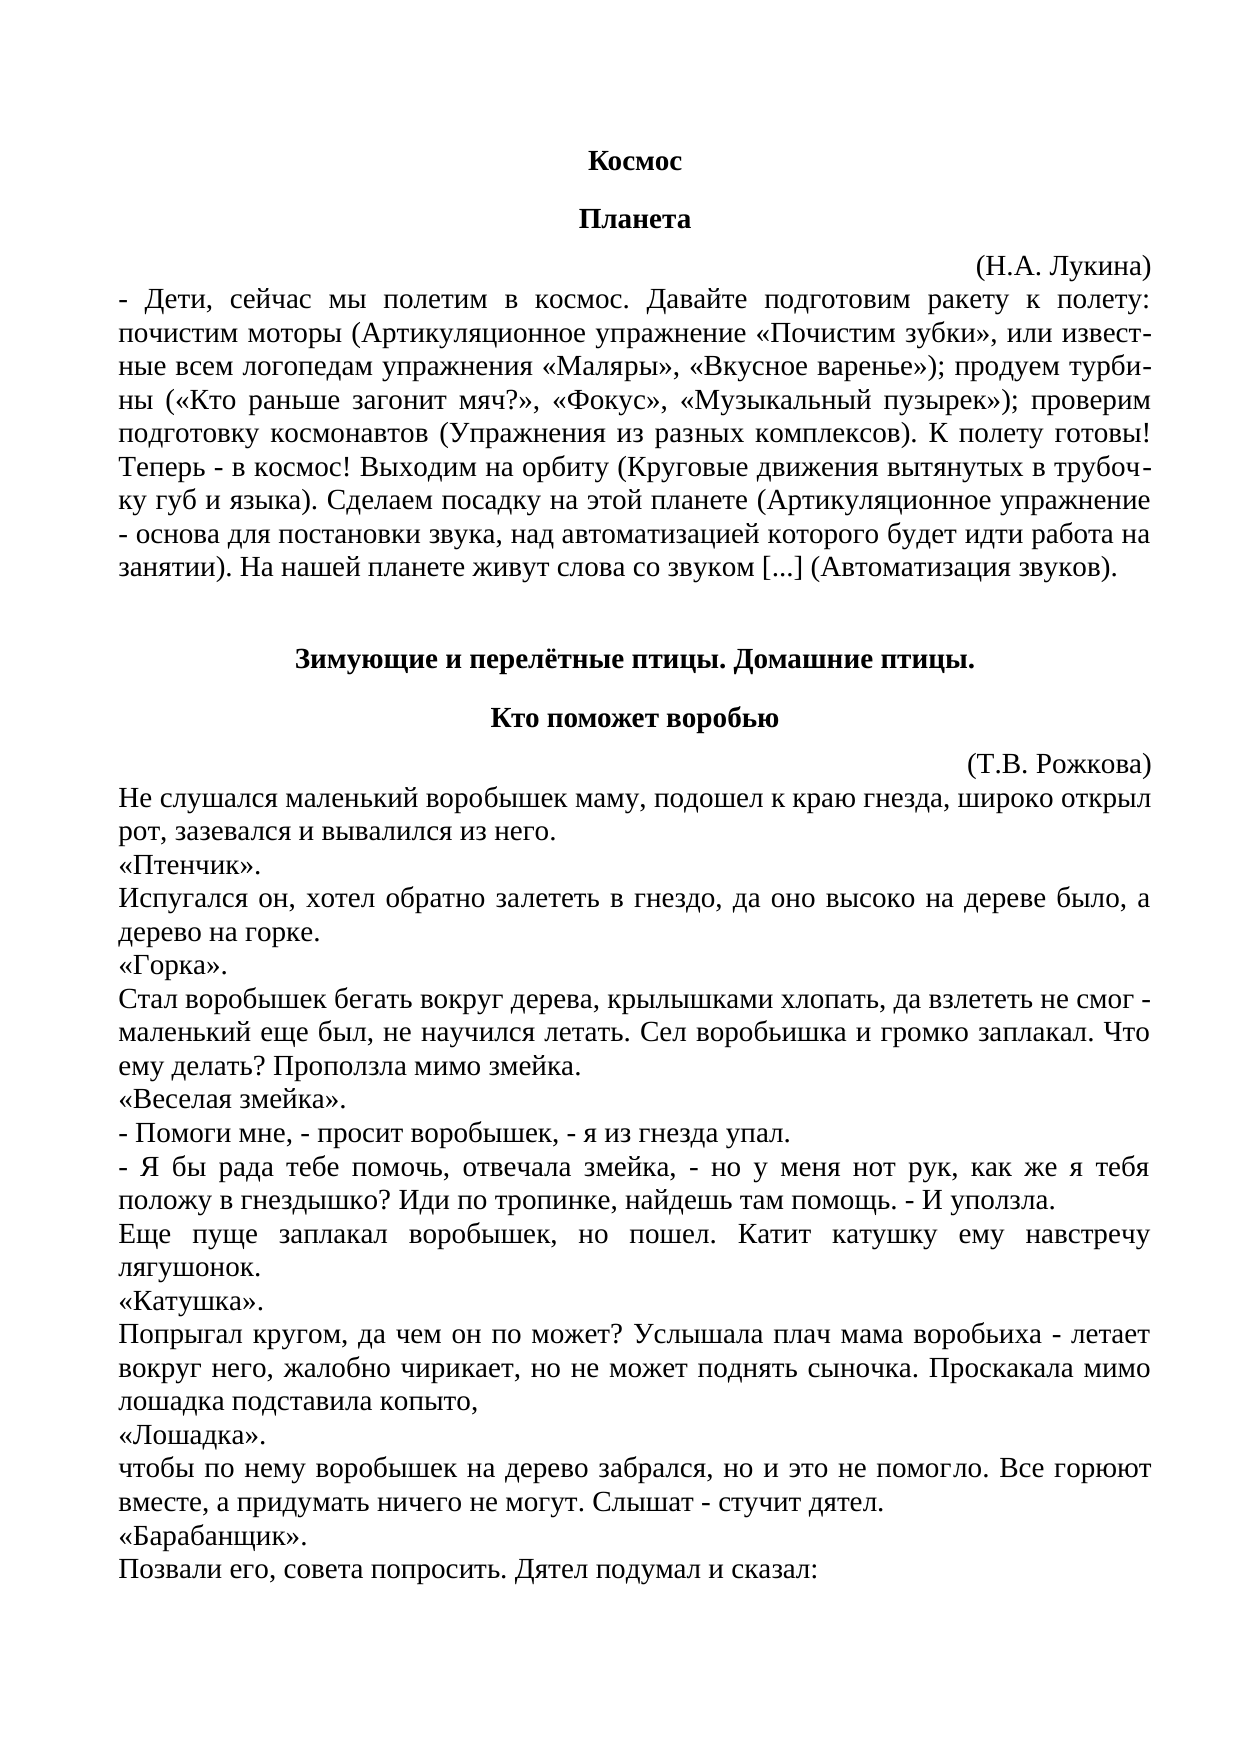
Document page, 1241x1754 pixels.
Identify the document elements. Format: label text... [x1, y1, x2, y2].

text - Помоги мне, - просит воробышек, - я из гнезда упал. [118, 1115, 1152, 1149]
text - Я бы рада тебе помочь, отвечала змейка, - но у меня нот рук, как же я тебя положу в гнездышко? Иди по тропинке, найдешь там помощь. - И уползла. [118, 1149, 1152, 1216]
subtitle Космос [118, 143, 1152, 177]
text Стал воробышек бегать вокруг дерева, крылышками хлопать, да взлететь не смог - маленький еще был, не научился летать. Сел воробьишка и громко заплакал. Что ему делать? Проползла мимо змейка. [118, 981, 1152, 1082]
text «Веселая змейка». [118, 1082, 1152, 1115]
text (Н.А. Лукина) [118, 248, 1152, 281]
text Не слушался маленький воробышек маму, подошел к краю гнезда, широко открыл рот, зазевался и вывалился из него. [118, 780, 1152, 847]
text «Горка». [118, 947, 1152, 981]
text «Лошадка». [118, 1417, 1152, 1451]
text Позвали его, совета попросить. Дятел подумал и сказал: [118, 1551, 1152, 1585]
text «Катушка». [118, 1283, 1152, 1316]
text Испугался он, хотел обратно залететь в гнездо, да оно высоко на дереве было, а дерево на горке. [118, 880, 1152, 947]
text (Т.В. Рожкова) [118, 746, 1152, 780]
text Попрыгал кругом, да чем он по может? Услышала плач мама воробьиха - летает вокруг него, жалобно чирикает, но не может поднять сыночка. Проскакала мимо лошадка подставила копыто, [118, 1316, 1152, 1417]
text «Барабанщик». [118, 1518, 1152, 1551]
subtitle Зимующие и перелётные птицы. Домашние птицы. [118, 642, 1152, 675]
text Еще пуще заплакал воробышек, но пошел. Катит катушку ему навстречу лягушонок. [118, 1216, 1152, 1283]
text «Птенчик». [118, 847, 1152, 880]
subtitle Кто поможет воробью [118, 700, 1152, 734]
subtitle Планета [118, 202, 1152, 235]
text - Дети, сейчас мы полетим в космос. Давайте подготовим ракету к полету: почистим моторы (Артикуляционное упражнение «Почистим зубки», или известные всем логопедам упражнения «Маляры», «Вкусное варенье»); продуем турбины («Кто раньше загонит мяч?», «Фокус», «Музыкальный пузырек»); проверим подготовку космонавтов (Упражнения из разных комплексов). К полету готовы! Теперь - в космос! Выходим на орбиту (Круговые движения вытянутых в трубочку губ и языка). Сделаем посадку на этой планете (Артикуляционное упражнение - основа для постановки звука, над автоматизацией которого будет идти работа на занятии). На нашей планете живут слова со звуком [...] (Автоматизация звуков). [118, 281, 1152, 583]
text чтобы по нему воробышек на дерево забрался, но и это не помогло. Все горюют вместе, а придумать ничего не могут. Слышат - стучит дятел. [118, 1451, 1152, 1518]
